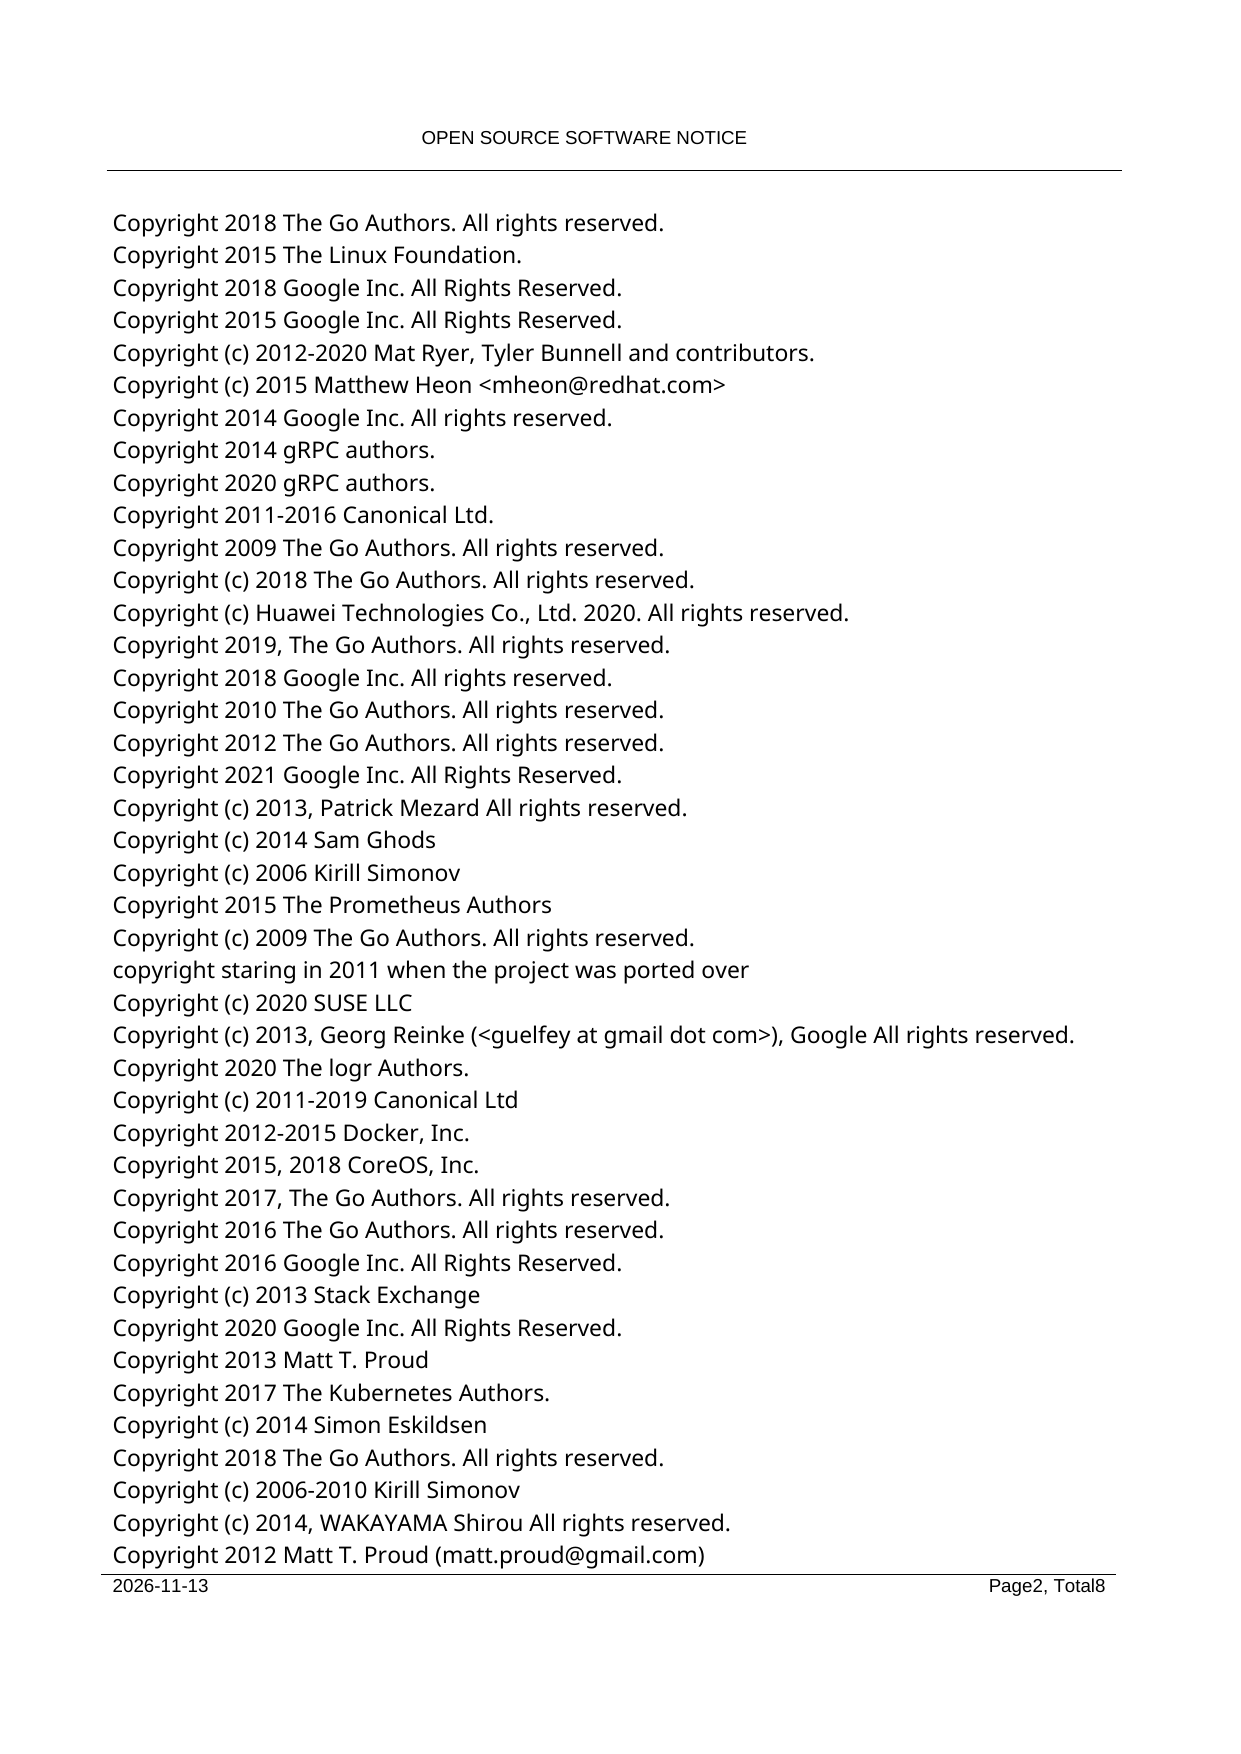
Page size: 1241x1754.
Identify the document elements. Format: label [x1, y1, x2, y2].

text [112, 206, 1128, 1571]
